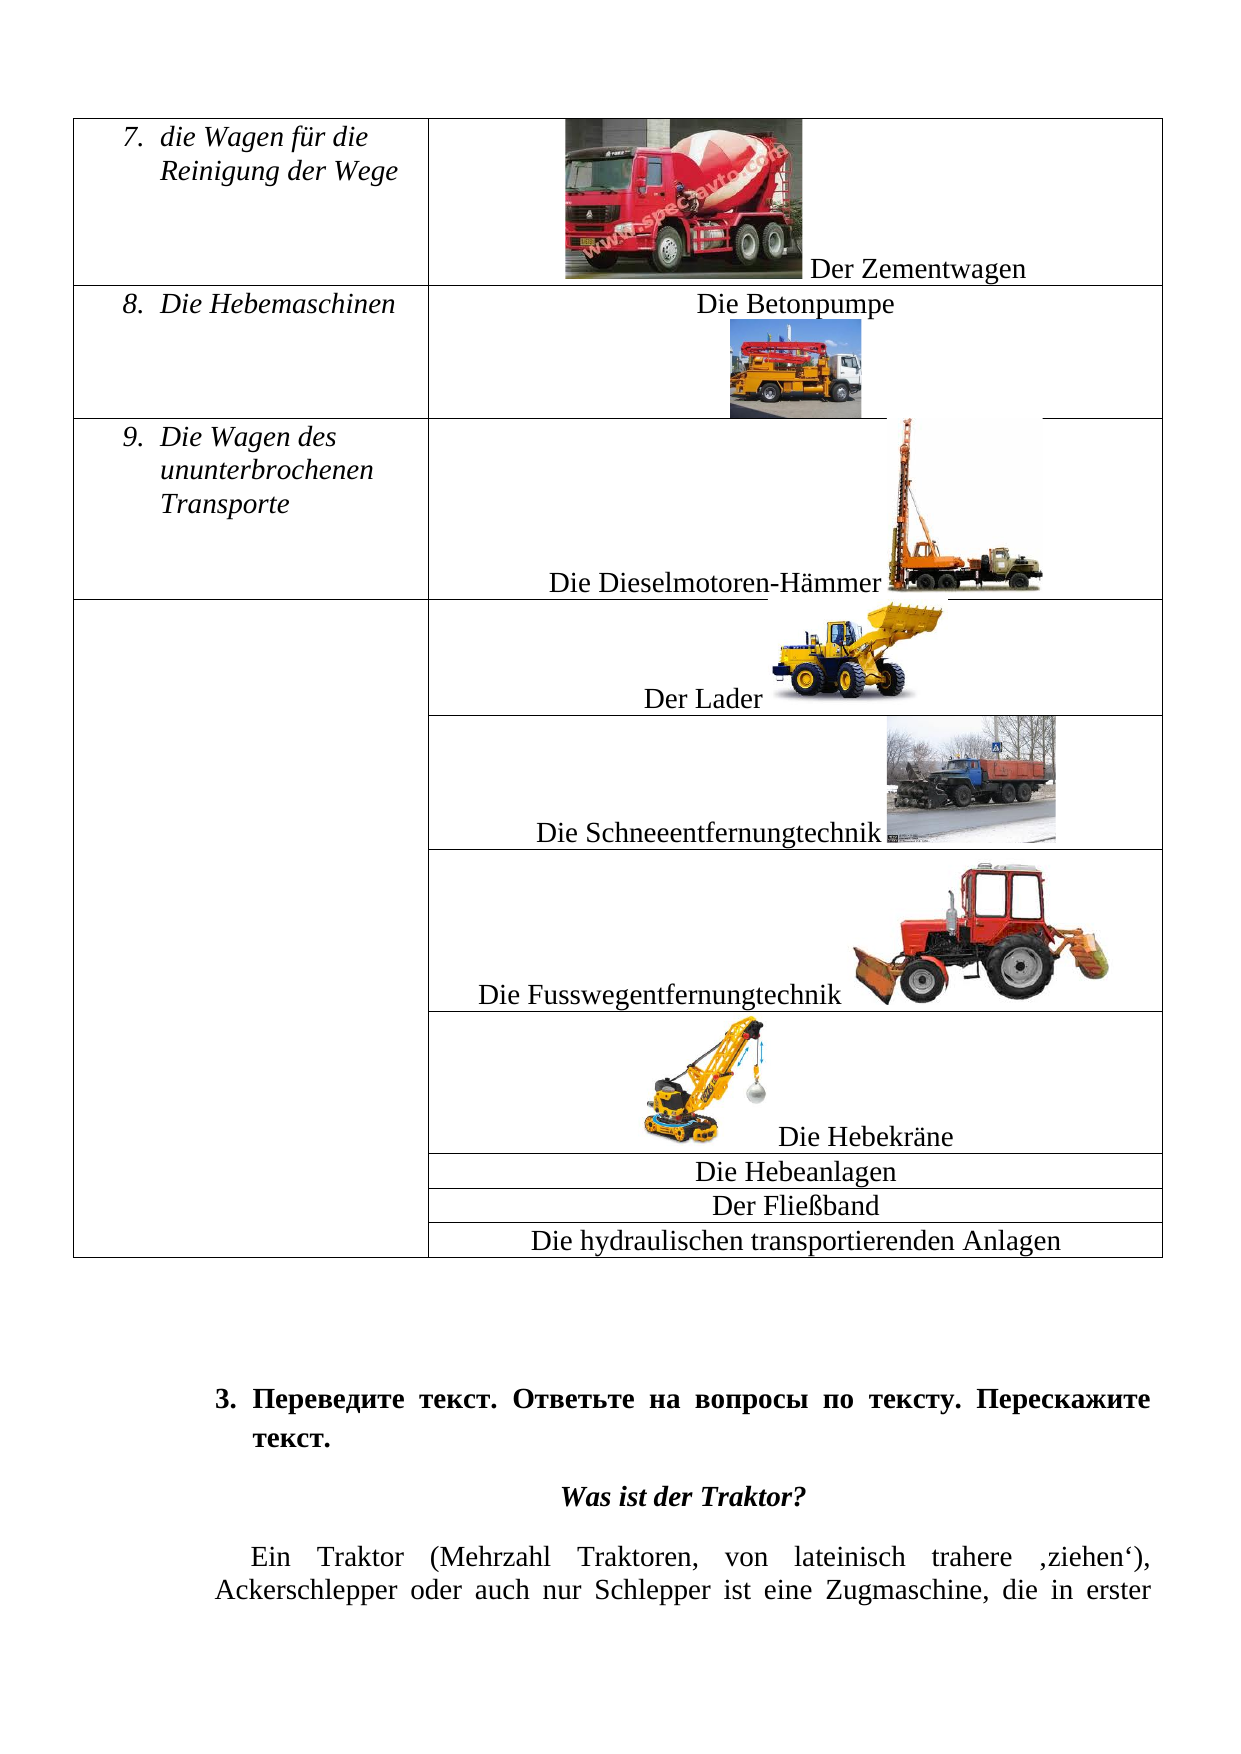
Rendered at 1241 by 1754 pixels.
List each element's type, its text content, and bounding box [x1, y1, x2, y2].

table_cell Die Hebekräne [429, 1012, 1162, 1153]
table_cell Die Dieselmotoren-Hämmer [429, 419, 1162, 598]
picture [730, 319, 862, 418]
picture [846, 850, 1114, 1005]
picture [886, 716, 1056, 843]
picture [767, 599, 948, 709]
table_cell Die Hebemaschinen [74, 286, 428, 418]
table_cell Die Betonpumpe [429, 286, 1162, 418]
text Was ist der Traktor? [215, 1479, 1152, 1513]
table_cell Die Wagen des ununterbrochenen Transporte [74, 419, 428, 598]
table_cell die Wagen für die Reinigung der Wege [74, 119, 428, 285]
picture [565, 119, 803, 279]
table_cell Der Zementwagen [429, 119, 1162, 285]
picture [637, 1012, 771, 1147]
picture [886, 418, 1043, 593]
table_cell Die Fusswegentfernungtechnik [429, 850, 1162, 1011]
list Переведите текст. Ответьте на вопросы по тексту. Перескажите текст. [215, 1381, 1152, 1453]
table_cell [74, 600, 428, 1257]
table_cell Die Schneeentfernungtechnik [429, 716, 1162, 849]
table_cell Die Hebeanlagen [429, 1154, 1162, 1187]
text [214, 1539, 1152, 1606]
table_cell Der Lader [429, 600, 1162, 715]
table_cell Die hydraulischen transportierenden Anlagen [429, 1223, 1162, 1257]
table_cell Der Fließband [429, 1189, 1162, 1222]
